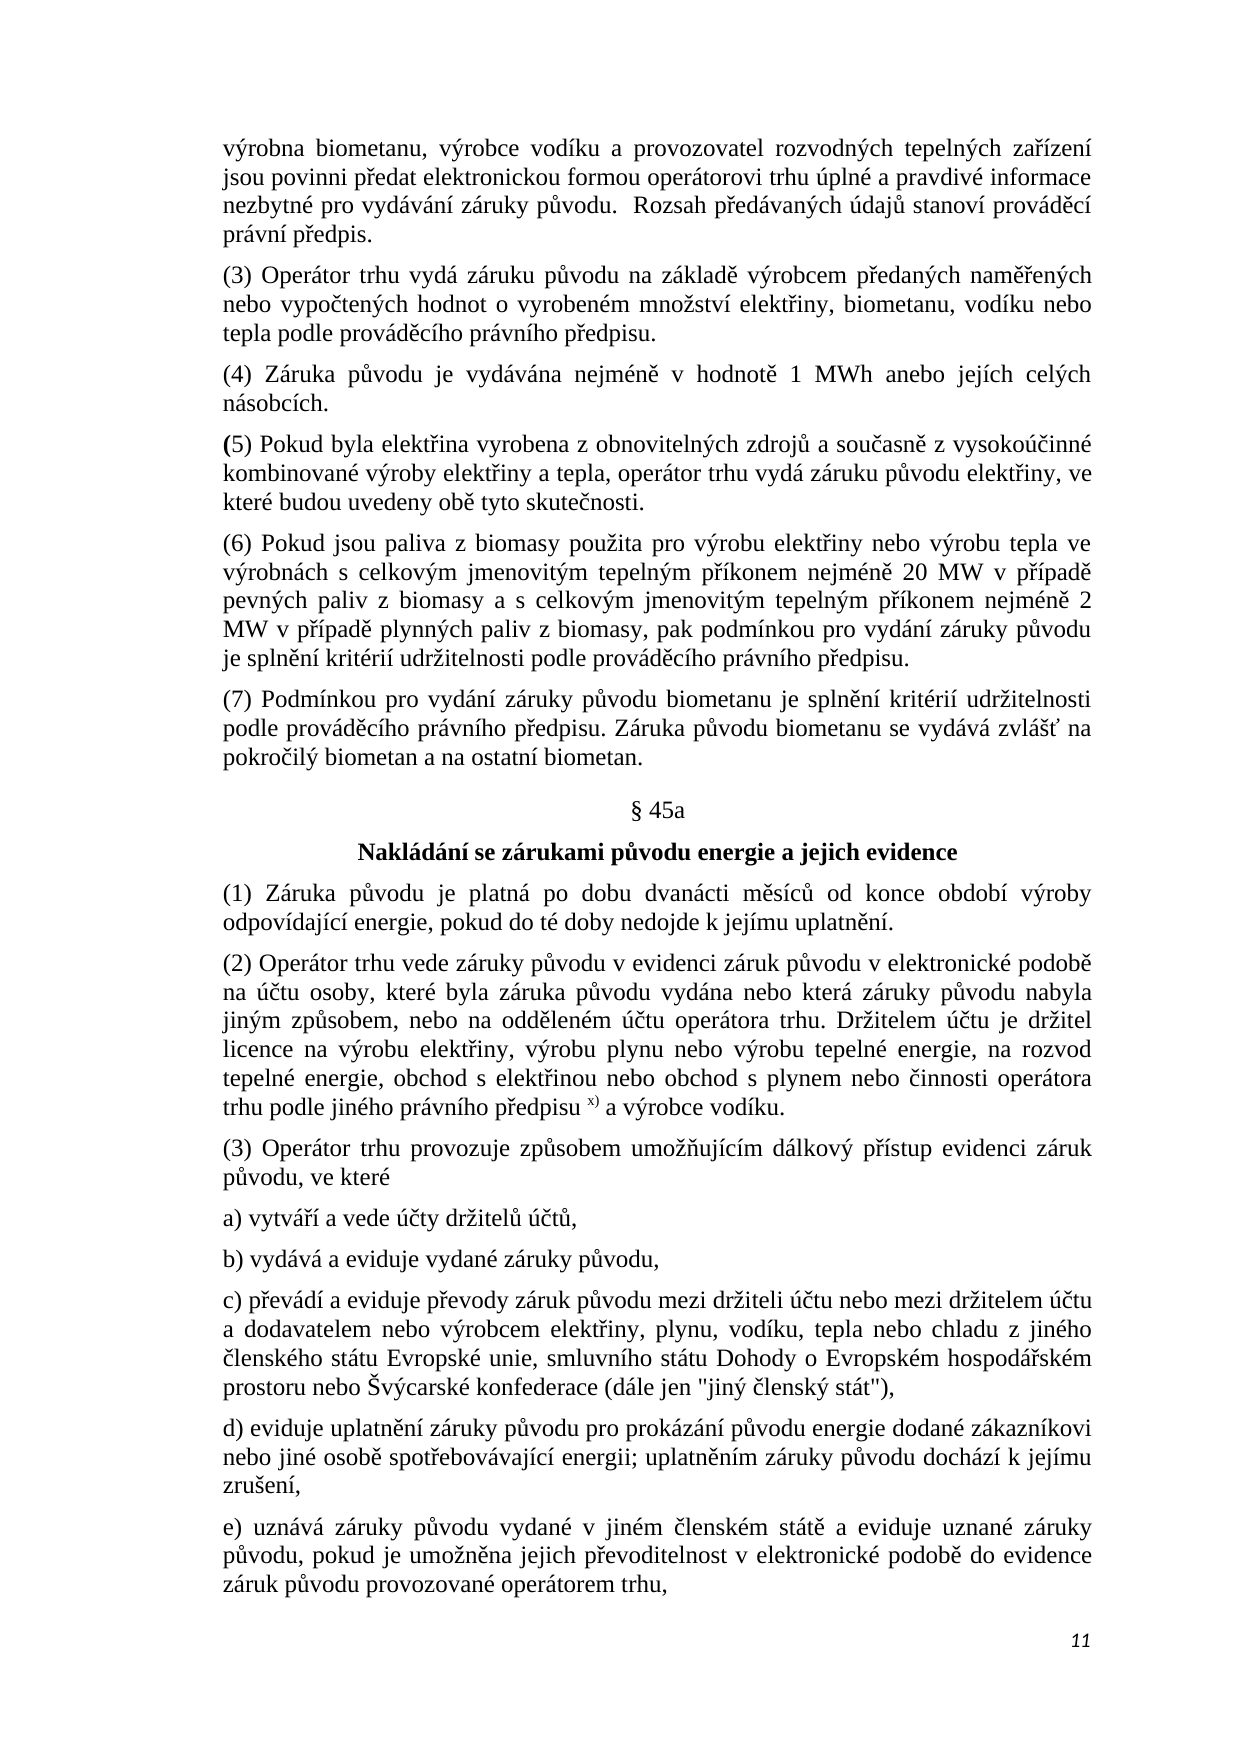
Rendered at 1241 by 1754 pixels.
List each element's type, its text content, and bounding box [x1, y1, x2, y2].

text Nakládání se zárukami původu energie a jejich evidence [223, 837, 1093, 865]
text a) vytváří a vede účty držitelů účtů, [223, 1203, 1093, 1232]
text § 45a [223, 795, 1093, 824]
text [223, 133, 1093, 248]
text (3) Operátor trhu provozuje způsobem umožňujícím dálkový přístup evidenci záruk původu, ve které [223, 1133, 1093, 1190]
text (1) Záruka původu je platná po dobu dvanácti měsíců od konce období výroby odpovídající energie, pokud do té doby nedojde k jejímu uplatnění. [223, 878, 1093, 935]
text (5) Pokud byla elektřina vyrobena z obnovitelných zdrojů a současně z vysokoúčinné kombinované výroby elektřiny a tepla, operátor trhu vydá záruku původu elektřiny, ve které budou uvedeny obě tyto skutečnosti. [223, 429, 1093, 515]
text e) uznává záruky původu vydané v jiném členském státě a eviduje uznané záruky původu, pokud je umožněna jejich převoditelnost v elektronické podobě do evidence záruk původu provozované operátorem trhu, [223, 1512, 1093, 1598]
text (2) Operátor trhu vede záruky původu v evidenci záruk původu v elektronické podobě na účtu osoby, které byla záruka původu vydána nebo která záruky původu nabyla jiným způsobem, nebo na odděleném účtu operátora trhu. Držitelem účtu je držitel licence na výrobu elektřiny, výrobu plynu nebo výrobu tepelné energie, na rozvod tepelné energie, obchod s elektřinou nebo obchod s plynem nebo činnosti operátora trhu podle jiného právního předpisu x) a výrobce vodíku. [223, 948, 1093, 1120]
text (3) Operátor trhu vydá záruku původu na základě výrobcem předaných naměřených nebo vypočtených hodnot o vyrobeném množství elektřiny, biometanu, vodíku nebo tepla podle prováděcího právního předpisu. [223, 260, 1093, 347]
text (4) Záruka původu je vydávána nejméně v hodnotě 1 MWh anebo jejích celých násobcích. [223, 359, 1093, 417]
text d) eviduje uplatnění záruky původu pro prokázání původu energie dodané zákazníkovi nebo jiné osobě spotřebovávající energii; uplatněním záruky původu dochází k jejímu zrušení, [223, 1413, 1093, 1499]
text (7) Podmínkou pro vydání záruky původu biometanu je splnění kritérií udržitelnosti podle prováděcího právního předpisu. Záruka původu biometanu se vydává zvlášť na pokročilý biometan a na ostatní biometan. [223, 684, 1093, 770]
text c) převádí a eviduje převody záruk původu mezi držiteli účtu nebo mezi držitelem účtu a dodavatelem nebo výrobcem elektřiny, plynu, vodíku, tepla nebo chladu z jiného členského státu Evropské unie, smluvního státu Dohody o Evropském hospodářském prostoru nebo Švýcarské konfederace (dále jen "jiný členský stát"), [223, 1285, 1093, 1400]
text b) vydává a eviduje vydané záruky původu, [223, 1244, 1093, 1273]
text (6) Pokud jsou paliva z biomasy použita pro výrobu elektřiny nebo výrobu tepla ve výrobnách s celkovým jmenovitým tepelným příkonem nejméně 20 MW v případě pevných paliv z biomasy a s celkovým jmenovitým tepelným příkonem nejméně 2 MW v případě plynných paliv z biomasy, pak podmínkou pro vydání záruky původu je splnění kritérií udržitelnosti podle prováděcího právního předpisu. [223, 528, 1093, 672]
